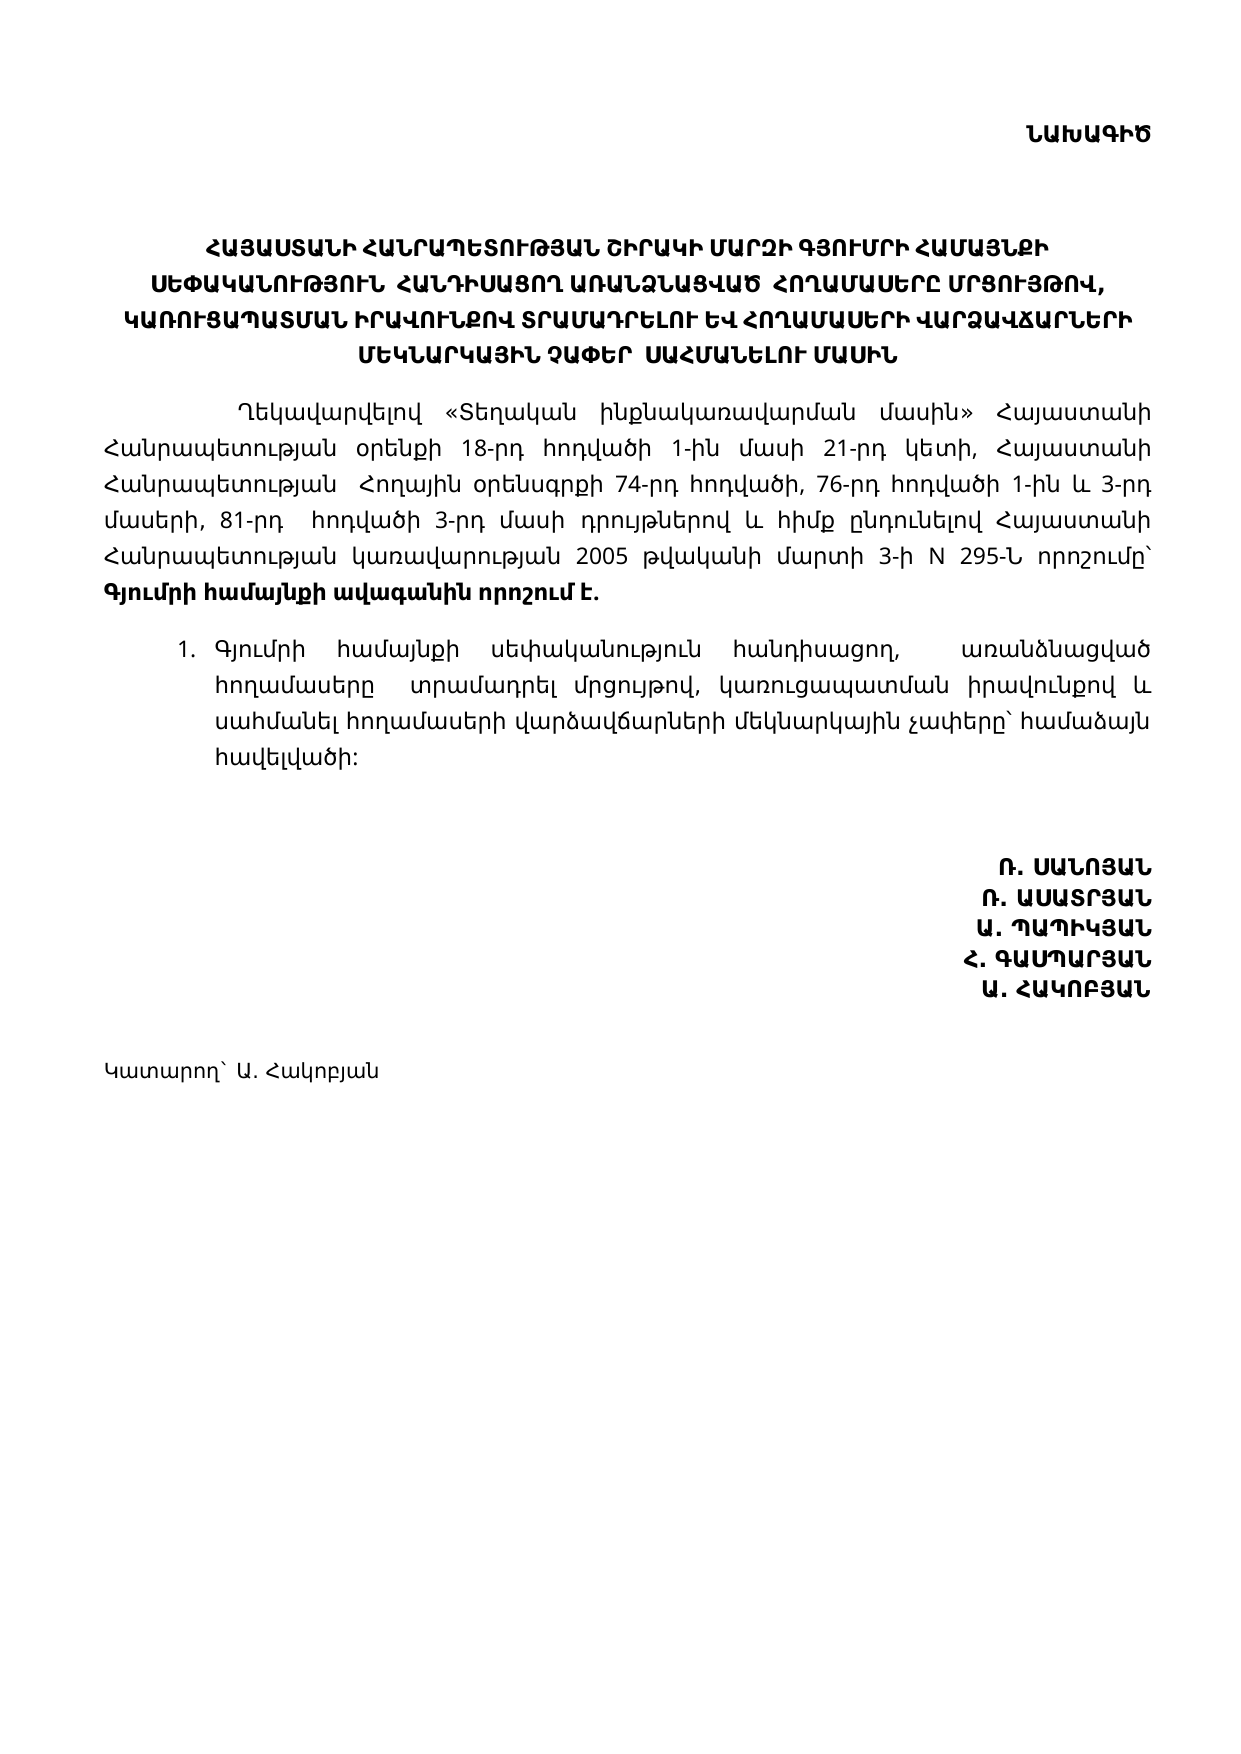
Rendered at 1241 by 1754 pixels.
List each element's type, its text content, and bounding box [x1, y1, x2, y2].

text ՆԱԽԱԳԻԾ [103, 118, 1152, 149]
text Ռ. ԱՍԱՏՐՅԱՆ [103, 885, 1152, 911]
text Ա. ՀԱԿՈԲՅԱՆ [103, 977, 1152, 1003]
text Ռ. ՍԱՆՈՅԱՆ [553, 854, 1152, 881]
text Կատարող` Ա. Հակոբյան [103, 1059, 1152, 1083]
text Հ. ԳԱՍՊԱՐՅԱՆ [103, 946, 1152, 973]
text Ղեկավարվելով «Տեղական ինքնակառավարման մասին» Հայաստանի Հանրապետության օրենքի 18-րդ հոդվածի 1-ին մասի 21-րդ կետի, Հայաստանի Հանրապետության Հողային օրենսգրքի 74-րդ հոդվածի, 76-րդ հոդվածի 1-ին և 3-րդ մասերի, 81-րդ հոդվածի 3-րդ մասի դրույթներով և հիմք ընդունելով Հայաստանի Հանրապետության կառավարության 2005 թվականի մարտի 3-ի N 295-Ն որոշումը՝ Գյումրի համայնքի ավագանին որոշում է. [103, 396, 1152, 607]
list Գյումրի համայնքի սեփականություն հանդիսացող, առանձնացված հողամասերը տրամադրել մրցույթով, կառուցապատման իրավունքով և սահմանել հողամասերի վարձավճարների մեկնարկային չափերը՝ համաձայն հավելվածի: [177, 633, 1152, 772]
text Ա. ՊԱՊԻԿՅԱՆ [553, 915, 1152, 942]
text ՀԱՅԱՍՏԱՆԻ ՀԱՆՐԱՊԵՏՈՒԹՅԱՆ ՇԻՐԱԿԻ ՄԱՐԶԻ ԳՅՈՒՄՐԻ ՀԱՄԱՅՆՔԻ ՍԵՓԱԿԱՆՈՒԹՅՈՒՆ ՀԱՆԴԻՍԱՑՈՂ ԱՌԱՆՁՆԱՑՎԱԾ ՀՈՂԱՄԱՍԵՐԸ ՄՐՑՈՒՅԹՈՎ, ԿԱՌՈՒՑԱՊԱՏՄԱՆ ԻՐԱՎՈՒՆՔՈՎ ՏՐԱՄԱԴՐԵԼՈՒ ԵՎ ՀՈՂԱՄԱՍԵՐԻ ՎԱՐՁԱՎՃԱՐՆԵՐԻ ՄԵԿՆԱՐԿԱՅԻՆ ՉԱՓԵՐ ՍԱՀՄԱՆԵԼՈՒ ՄԱՍԻՆ [103, 232, 1152, 371]
